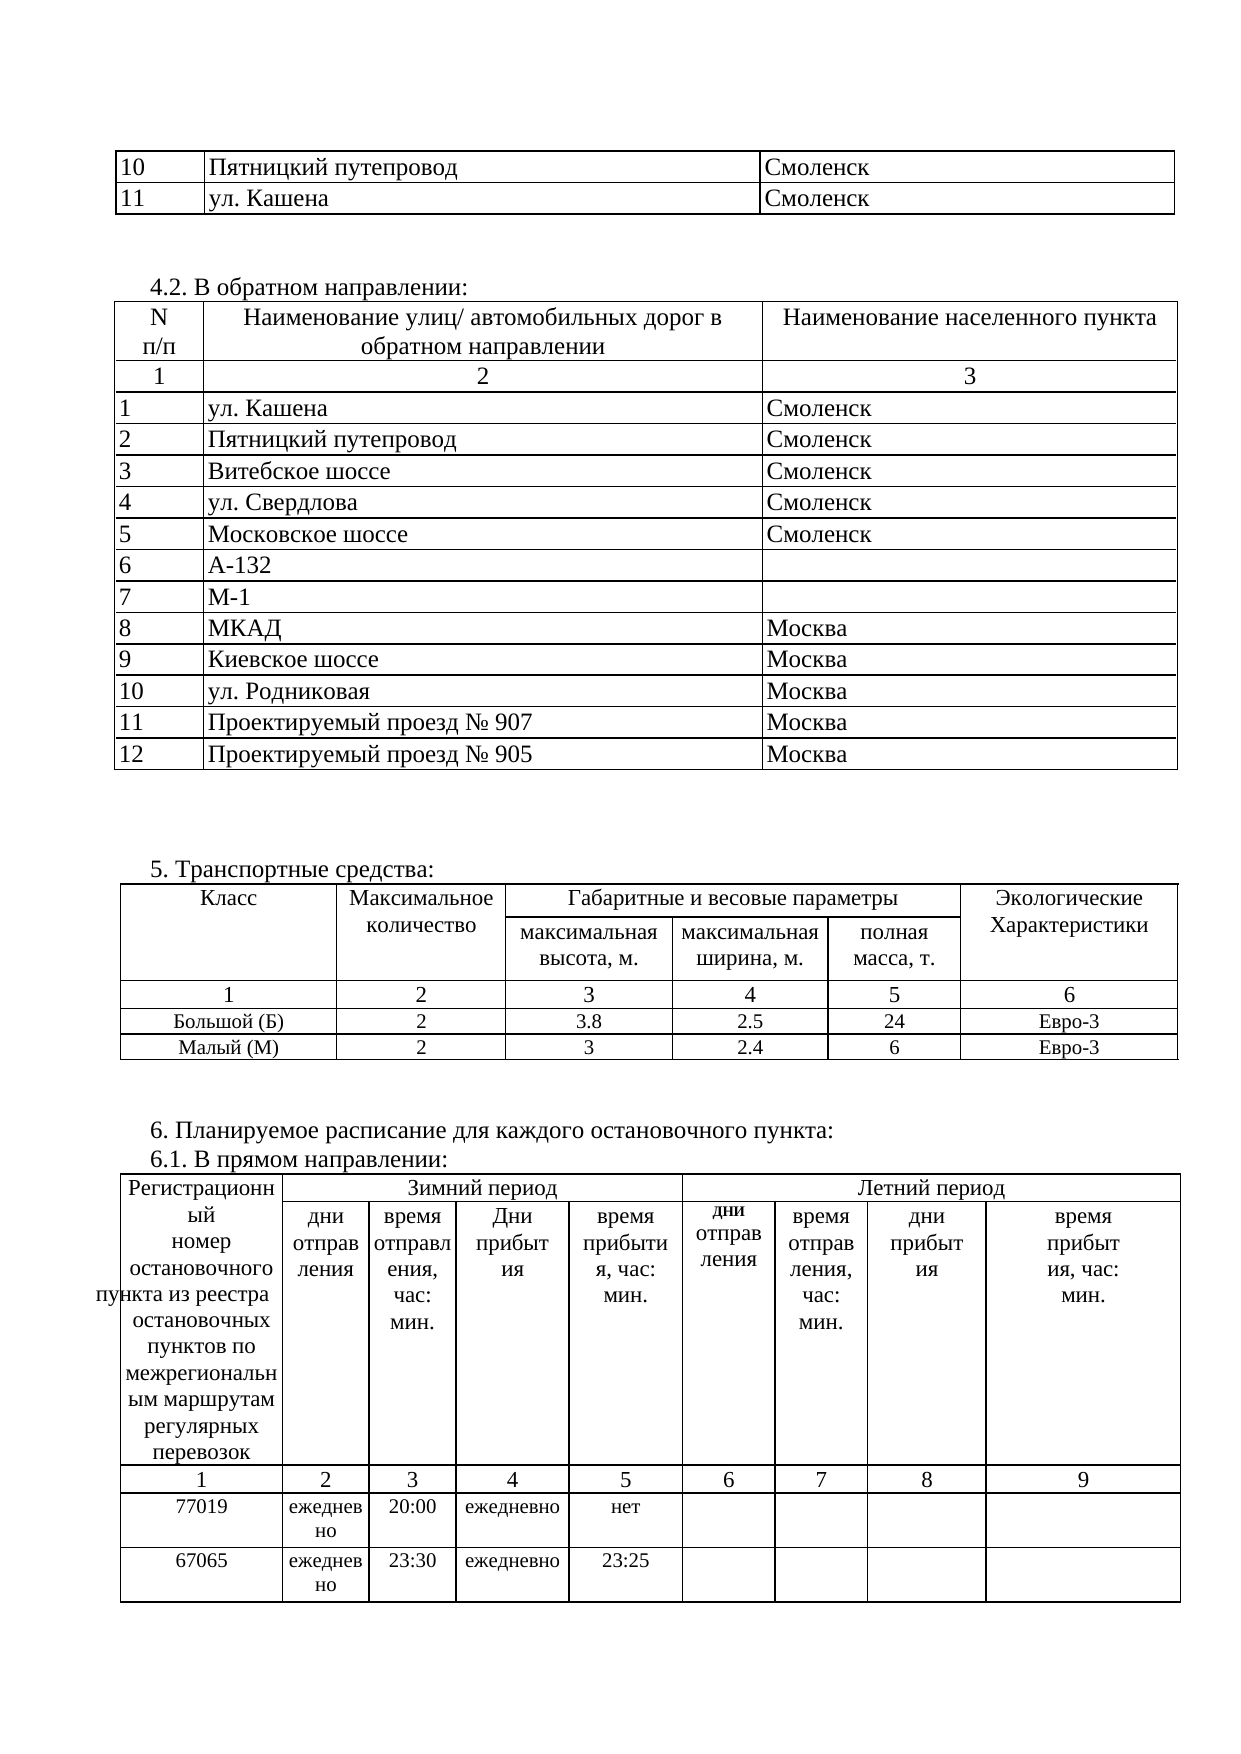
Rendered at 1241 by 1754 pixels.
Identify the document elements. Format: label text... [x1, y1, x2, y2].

table_cell 23:30 [370, 1548, 455, 1601]
table_cell ул. Свердлова [204, 487, 762, 517]
table_cell Московское шоссе [204, 519, 762, 548]
table_cell полная масса, т. [829, 918, 960, 979]
table_cell 10 [117, 152, 204, 181]
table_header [121, 1175, 282, 1464]
table_cell Смоленск [763, 486, 1177, 517]
table_cell 2 [115, 424, 203, 454]
table_cell Витебское шоссе [204, 456, 762, 486]
table_cell [776, 1548, 867, 1601]
table_cell ежедневно [457, 1548, 568, 1601]
table_cell 20:00 [370, 1494, 455, 1547]
table_cell 7 [115, 581, 203, 611]
table_cell 1 [115, 392, 203, 423]
table_cell ул. Кашена [204, 393, 762, 423]
table_cell 67065 [121, 1548, 282, 1601]
table_cell [683, 1548, 774, 1601]
table_header N п/п [115, 302, 203, 360]
table_cell ежедневно [283, 1494, 368, 1547]
table_cell 1 [121, 981, 336, 1007]
table_header Наименование населенного пункта [763, 302, 1177, 360]
table_cell 3 [506, 1035, 672, 1059]
table_cell М-1 [204, 582, 762, 611]
table_header Экологические Характеристики [961, 885, 1177, 979]
table_cell 4 [457, 1466, 568, 1492]
table_cell 6 [115, 550, 203, 580]
table_cell время отправл ения, час: мин. [370, 1202, 455, 1464]
table_cell Смоленск [761, 183, 1174, 213]
table_cell 9 [987, 1466, 1180, 1492]
table_cell Пятницкий путепровод [204, 424, 762, 454]
table_cell 9 [115, 644, 203, 674]
table_cell Пятницкий путепровод [205, 152, 759, 181]
table_cell 8 [868, 1466, 985, 1492]
table_cell Проектируемый проезд № 907 [204, 707, 762, 737]
table_cell [763, 580, 1177, 611]
table_cell Смоленск [763, 423, 1177, 454]
table_cell 1 [115, 361, 203, 391]
table_header Летний период [683, 1175, 1180, 1201]
table_header Габаритные и весовые параметры [506, 885, 960, 916]
text 6.1. В прямом направлении: [150, 1144, 1090, 1173]
table_header Класс [121, 885, 336, 979]
table_cell А-132 [204, 550, 762, 580]
table_cell Киевское шоссе [204, 645, 762, 674]
table_cell 5 [829, 981, 960, 1007]
table_cell максимальная ширина, м. [673, 918, 827, 979]
table_cell время прибыти я, час: мин. [570, 1202, 682, 1464]
table_cell ДНИ отправ ления [683, 1202, 774, 1464]
table_cell 11 [117, 183, 204, 213]
table_cell 12 [115, 738, 203, 769]
table_cell 2 [337, 981, 505, 1007]
table_cell 5 [115, 518, 203, 548]
table_header Наименование улиц/ автомобильных дорог в обратном направлении [204, 302, 762, 360]
table_cell дни прибыт ия [868, 1202, 985, 1464]
table_cell 1 [121, 1466, 282, 1492]
table_cell 5 [570, 1466, 682, 1492]
table_cell время отправ ления, час: мин. [776, 1202, 867, 1464]
table_cell 3.8 [506, 1009, 672, 1033]
table_cell максимальная высота, м. [506, 918, 672, 979]
text 6. Планируемое расписание для каждого остановочного пункта: [150, 1115, 1090, 1144]
table_cell 10 [115, 675, 203, 706]
table_cell ул. Кашена [205, 183, 759, 213]
table_cell Москва [763, 706, 1177, 737]
table_cell дни отправ ления [283, 1202, 368, 1464]
table_cell Евро-3 [961, 1035, 1177, 1059]
text 5. Транспортные средства: [150, 854, 1090, 883]
table_cell Смоленск [763, 517, 1177, 548]
table_cell ул. Родниковая [204, 676, 762, 706]
table_cell ежедневно [283, 1548, 368, 1601]
table_cell 4 [115, 487, 203, 517]
table_cell 3 [763, 360, 1177, 391]
table_cell 7 [776, 1466, 867, 1492]
table_cell 2 [337, 1009, 505, 1033]
table_cell Москва [763, 611, 1177, 643]
table_cell 2 [337, 1035, 505, 1059]
table_cell 11 [115, 707, 203, 737]
table_cell Евро-3 [961, 1009, 1177, 1033]
table_cell [763, 549, 1177, 580]
table_cell Большой (Б) [121, 1009, 336, 1033]
table_cell 3 [506, 981, 672, 1007]
table_cell Москва [763, 674, 1177, 706]
table_cell 2.5 [673, 1009, 827, 1033]
table_cell 24 [829, 1009, 960, 1033]
table_cell [987, 1494, 1180, 1547]
text 4.2. В обратном направлении: [150, 272, 1090, 301]
table_cell нет [570, 1494, 682, 1547]
table_header Максимальное количество [337, 885, 505, 979]
table_cell [868, 1548, 985, 1601]
table_cell 6 [961, 981, 1177, 1007]
table_cell Смоленск [763, 391, 1177, 423]
table_cell Москва [763, 737, 1177, 769]
table_cell [683, 1494, 774, 1547]
table_cell 4 [673, 981, 827, 1007]
table_cell 8 [115, 613, 203, 643]
table_cell 2.4 [673, 1035, 827, 1059]
table_cell [776, 1494, 867, 1547]
table_cell [987, 1548, 1180, 1601]
table_cell 6 [829, 1035, 960, 1059]
table_cell Смоленск [761, 152, 1174, 181]
table_cell 77019 [121, 1494, 282, 1547]
table_cell 3 [370, 1466, 455, 1492]
table_cell Малый (М) [121, 1035, 336, 1059]
table_header Зимний период [283, 1175, 682, 1201]
table_cell Дни прибыт ия [457, 1202, 568, 1464]
table_cell 3 [115, 455, 203, 486]
table_cell 2 [204, 361, 762, 391]
table_cell Проектируемый проезд № 905 [204, 739, 762, 769]
table_cell 2 [283, 1466, 368, 1492]
table_cell [868, 1494, 985, 1547]
table_cell Москва [763, 643, 1177, 674]
table_cell 23:25 [570, 1548, 682, 1601]
table_cell Смоленск [763, 454, 1177, 486]
table_cell 6 [683, 1466, 774, 1492]
table_cell ежедневно [457, 1494, 568, 1547]
table_cell время прибыт ия, час: мин. [987, 1202, 1180, 1464]
table_cell МКАД [204, 613, 762, 643]
